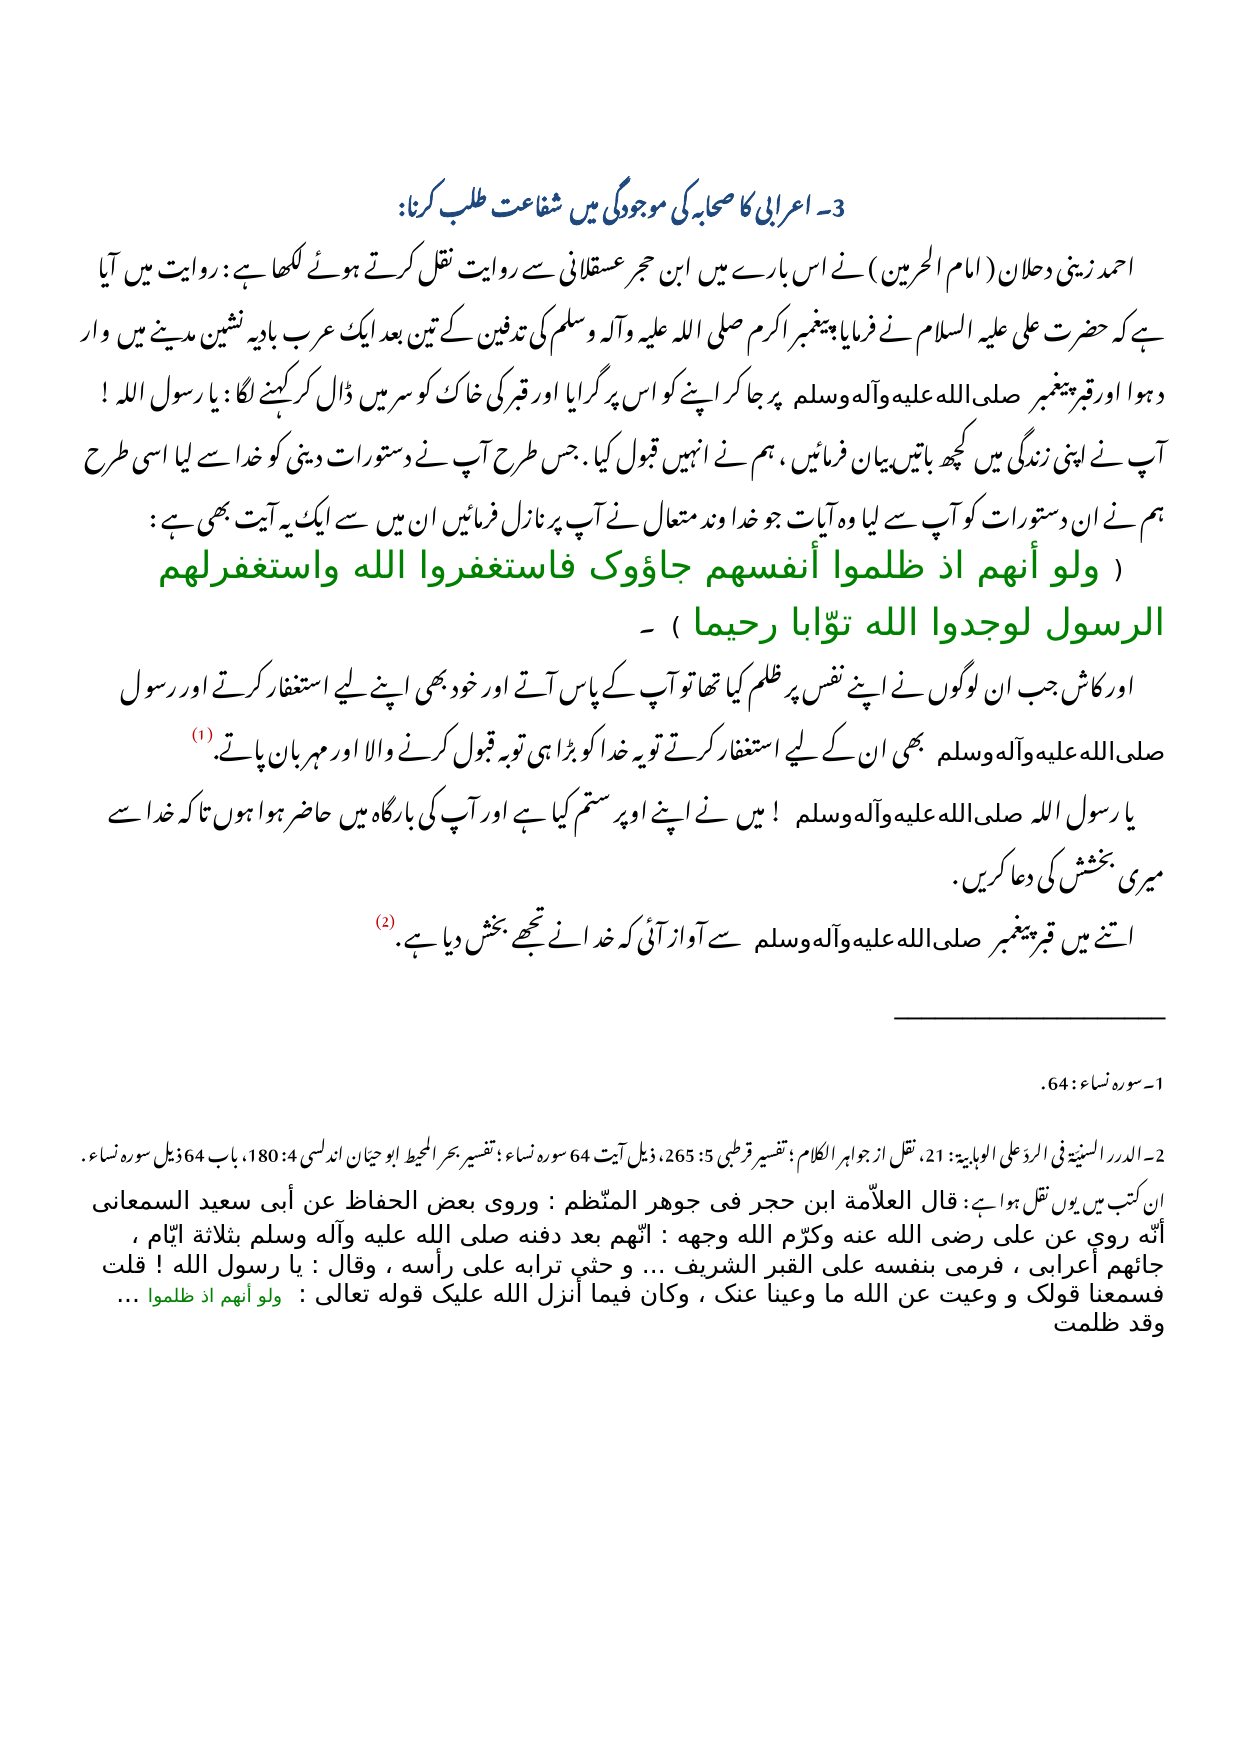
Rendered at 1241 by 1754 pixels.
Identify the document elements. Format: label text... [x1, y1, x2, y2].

text 2۔الدرر السنیّة فی الردّ علی الوہابیة : 21، نقل از جواہر الکلام ؛ تفسیر قرطبی 5: 265، ذیل آیت 64 سورہ نساء ؛ تفسیر بحر المحیط ابو حیّان اندلسی 4: 180، باب 64 ذیل سورہ نساء . ان کتب میں یوں نقل ہوا ہے : قال العلاّمة ابن حجر فی جوهر المنّظم : وروی بعض الحفاظ عن أبی سعید السمعانی أنّه روی عن علی رضی الله عنه وکرّم الله وجهه : انّهم بعد دفنه صلی الله علیه وآله وسلم بثلاثة ایّام ، جائهم أعرابی ، فرمی بنفسه علی القبر الشریف ... و حثی ترابه علی رأسه ، وقال : یا رسول الله ! قلت فسمعنا قولک و وعیت عن الله ما وعینا عنک ، وکان فیما أنزل الله علیک قوله تعالی : ولو أنهم اذ ظلموا ... وقد ظلمت [75, 1127, 1165, 1337]
text احمد زینی دحلان ( امام الحرمین ) نے اس بارے میں ابن حجر عسقلانی سے روایت نقل کرتے ہوئے لکھا ہے : روایت میں آیا ہے کہ حضرت علی علیہ السلام نے فرمایا:پیغمبر اکرم صلی اللہ علیہ وآلہ وسلم کی تدفین کے تین بعد ایک عر ب بادیہ نشین مدینے میں وار د ہوا اورقبر پیغمبر صلى‌الله‌عليه‌وآله‌وسلم پر جا کر اپنے کو اس پر گرایا اور قبر کی خاک کو سر میں ڈال کر کہنے لگا : یا رسول اللہ ! آپ نے اپنی زندگی میں کچھ باتیں بیان فرمائیں ، ہم نے انہیں قبول کیا . جس طرح آپ نے دستورات دینی کو خدا سے لیا اسی طرح ہم نے ان دستورات کو آپ سے لیا وہ آیات جو خدا وند متعال نے آپ پر نازل فرمائیں ان میں سے ایک یہ آیت بھی ہے : [75, 231, 1165, 544]
text اور کاش جب ان لوگوں نے اپنے نفس پر ظلم کیا تھا تو آپ کے پاس آتے اور خود بھی اپنے لیے استغفار کرتے اور رسو ل صلى‌الله‌عليه‌وآله‌وسلم بھی ان کے لیے استغفار کرتے تو یہ خدا کو بڑا ہی توبہ قبول کرنے والا اور مہربان پاتے.( 1) [75, 650, 1165, 775]
text 1۔سورہ نساء : 64 . [75, 1055, 1165, 1102]
text ( ولو أنهم اذ ظلموا أنفسهم جاؤوک فاستغفروا الله واستغفرلهم الرسول لوجدوا الله توّابا رحیما ) ۔ [75, 544, 1165, 650]
text یا رسول اللہ صلى‌الله‌عليه‌وآله‌وسلم ! میں نے اپنے اوپر ستم کیا ہے اور آپ کی بارگاہ میں حاضر ہوا ہوں تا کہ خدا سے میری بخشش کی دعا کریں . [75, 775, 1165, 900]
subtitle 3۔ اعرابی کا صحابہ کی موجودگی میں شفاعت طلب کرنا: [75, 169, 1165, 231]
text ____________________ [75, 962, 1165, 1030]
text اتنے میں قبر پیغمبر صلى‌الله‌عليه‌وآله‌وسلم سے آواز آئی کہ خد انے تجھے بخش دیا ہے .(2) [75, 900, 1165, 962]
